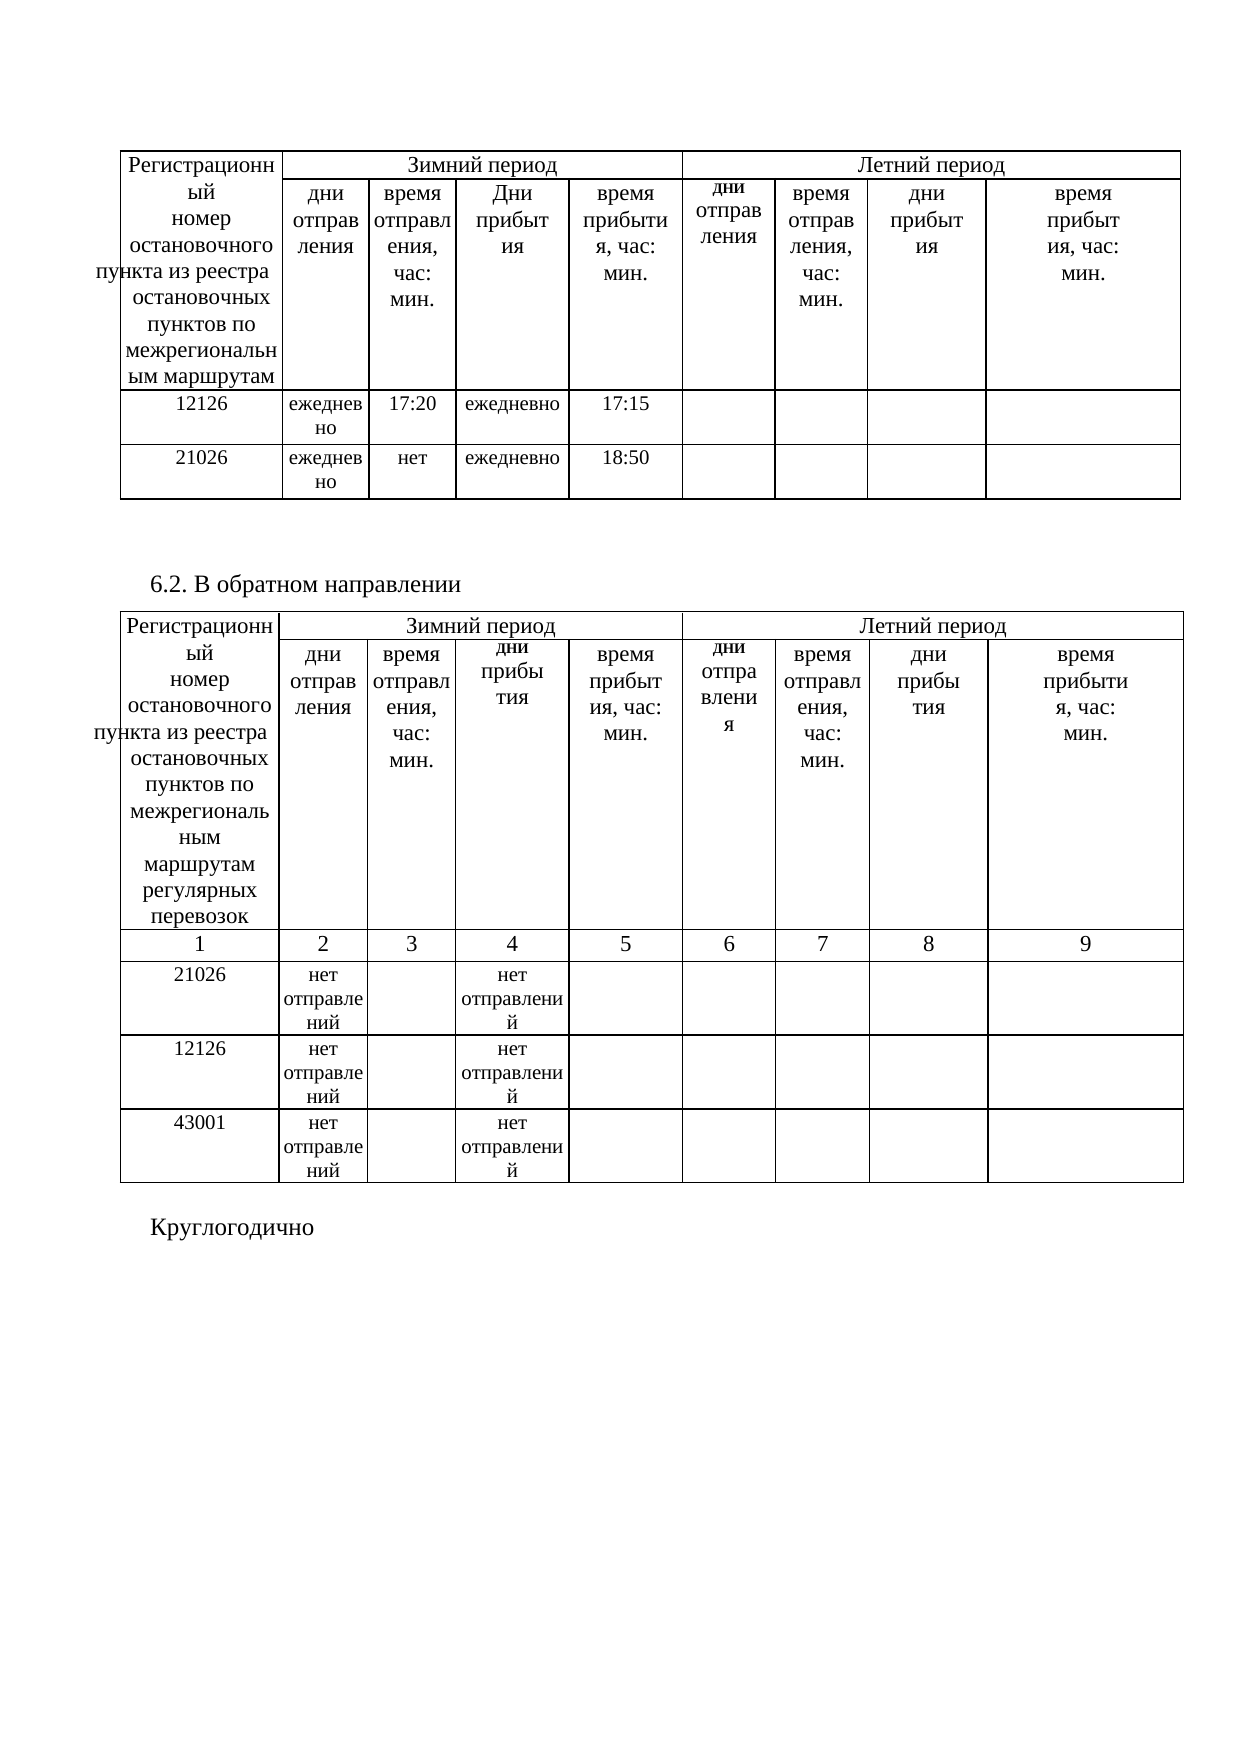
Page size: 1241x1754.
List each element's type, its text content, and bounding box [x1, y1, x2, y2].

table_cell 21026 [121, 962, 278, 1034]
table_cell время отправл ения, час: мин. [368, 640, 455, 929]
table_cell [368, 1110, 455, 1182]
table_cell нет отправлений [280, 1110, 367, 1182]
table_cell ежедневно [457, 445, 568, 498]
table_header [121, 152, 282, 389]
table_cell [683, 1036, 775, 1108]
table_cell [368, 1036, 455, 1108]
table_cell 5 [570, 930, 682, 961]
table_cell время отправл ения, час: мин. [776, 640, 869, 929]
table_cell дни прибыт ия [868, 180, 985, 389]
table_cell [776, 1110, 869, 1182]
table_cell время прибыт ия, час: мин. [570, 640, 682, 929]
table_cell [368, 962, 455, 1034]
table_cell 12126 [121, 391, 282, 444]
table_cell 18:50 [570, 445, 682, 498]
table_cell [683, 445, 774, 498]
table_cell время отправ ления, час: мин. [776, 180, 867, 389]
table_cell ДНИ отпра влени я [683, 640, 775, 929]
table_cell 1 [121, 930, 278, 961]
table_cell [570, 1110, 682, 1182]
table_cell нет отправлений [280, 962, 367, 1034]
table_cell [989, 962, 1183, 1034]
table_cell нет отправлений [280, 1036, 367, 1108]
table_cell 3 [368, 930, 455, 961]
table_cell нет отправлений [456, 962, 568, 1034]
table_cell [776, 1036, 869, 1108]
table_cell дни отправ ления [283, 180, 368, 389]
table_cell [683, 962, 775, 1034]
table_cell нет [370, 445, 455, 498]
table_cell [570, 962, 682, 1034]
table_cell 17:20 [370, 391, 455, 444]
table_cell [683, 1110, 775, 1182]
table_cell [683, 391, 774, 444]
table_header Зимний период [283, 152, 682, 178]
table_cell дни прибы тия [870, 640, 987, 929]
table_cell [989, 1110, 1183, 1182]
table_cell 7 [776, 930, 869, 961]
table_cell [987, 445, 1180, 498]
table_cell 6 [683, 930, 775, 961]
table_cell ДНИ отправ ления [683, 180, 774, 389]
table_cell 4 [456, 930, 568, 961]
table_cell дни отправ ления [280, 640, 367, 929]
table_cell время прибыти я, час: мин. [570, 180, 682, 389]
table_cell [776, 391, 867, 444]
table_cell [868, 445, 985, 498]
text Круглогодично [150, 1212, 1090, 1241]
table_cell ежедневно [283, 445, 368, 498]
table_cell [570, 1036, 682, 1108]
table_cell 21026 [121, 445, 282, 498]
table_cell 9 [989, 930, 1183, 961]
table_cell ежедневно [283, 391, 368, 444]
table_header Летний период [683, 152, 1180, 178]
table_cell [870, 1036, 987, 1108]
table_cell [987, 391, 1180, 444]
table_cell 8 [870, 930, 987, 961]
table_cell [989, 1036, 1183, 1108]
table_cell [870, 962, 987, 1034]
table_cell ежедневно [457, 391, 568, 444]
table_cell [870, 1110, 987, 1182]
table_cell 17:15 [570, 391, 682, 444]
table_cell нет отправлений [456, 1036, 568, 1108]
table_cell ДНИ прибы тия [456, 640, 568, 929]
table_cell Дни прибыт ия [457, 180, 568, 389]
text 6.2. В обратном направлении [150, 569, 1090, 598]
table_header Летний период [683, 612, 1183, 639]
table_cell [776, 445, 867, 498]
table_cell 12126 [121, 1036, 278, 1108]
table_cell [868, 391, 985, 444]
table_cell нет отправлений [456, 1110, 568, 1182]
table_cell время отправл ения, час: мин. [370, 180, 455, 389]
table_header Регистрационный номер остановочного пункта из реестра остановочных пунктов по межрегиональным маршрутам регулярных перевозок [121, 612, 279, 929]
table_cell [776, 962, 869, 1034]
table_cell время прибыти я, час: мин. [989, 640, 1183, 929]
table_header Зимний период [280, 612, 682, 639]
table_cell время прибыт ия, час: мин. [987, 180, 1180, 389]
table_cell 43001 [121, 1110, 278, 1182]
table_cell 2 [280, 930, 367, 961]
